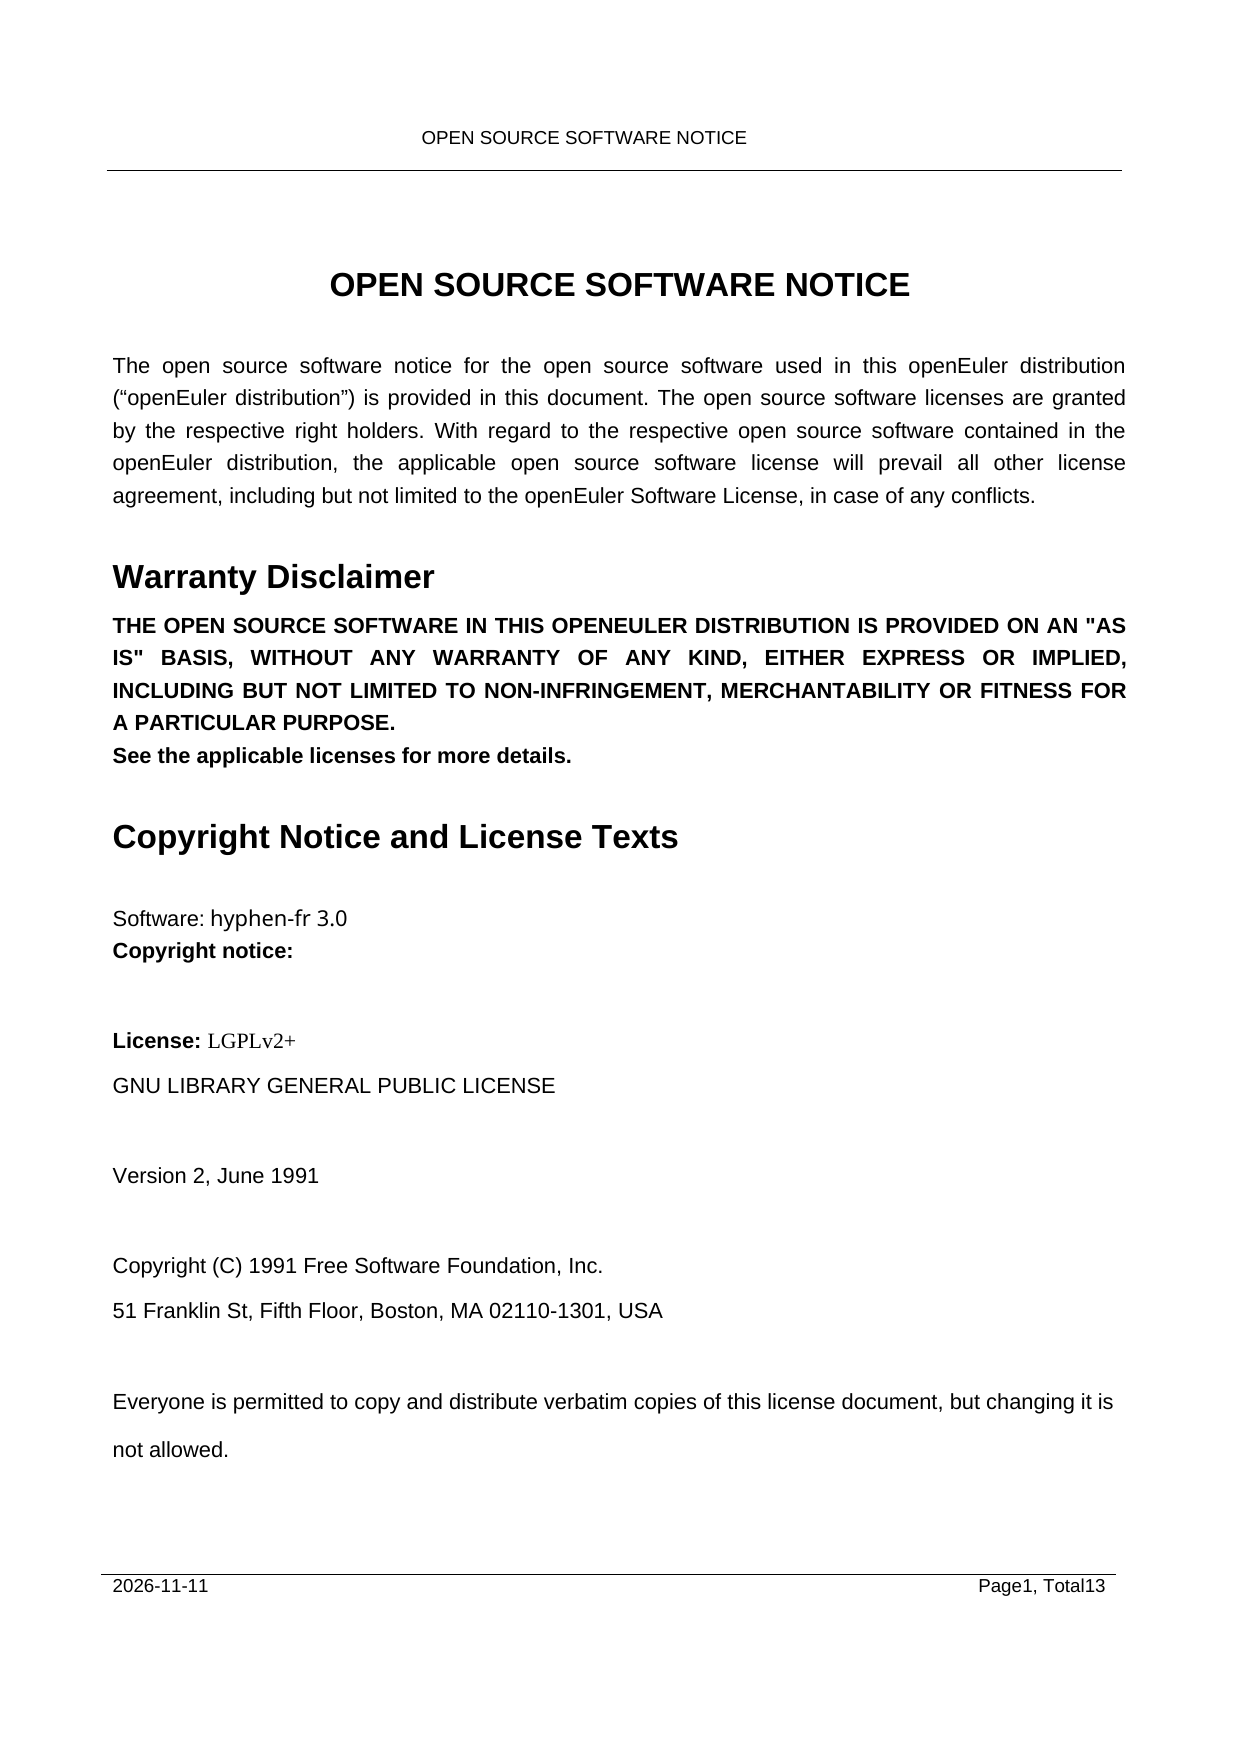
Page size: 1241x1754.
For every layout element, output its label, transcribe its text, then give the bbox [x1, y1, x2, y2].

text Version 2, June 1991 [112, 1159, 1128, 1192]
text Everyone is permitted to copy and distribute verbatim copies of this license document, but changing it is not allowed. [112, 1385, 1128, 1466]
text 51 Franklin St, Fifth Floor, Boston, MA 02110-1301, USA [112, 1295, 1128, 1327]
text Software: hyphen-fr 3.0 [112, 901, 1128, 934]
text Warranty Disclaimer [112, 544, 1128, 609]
text GNU LIBRARY GENERAL PUBLIC LICENSE [112, 1069, 1128, 1102]
text OPEN SOURCE SOFTWARE NOTICE [112, 251, 1128, 316]
text The open source software notice for the open source software used in this openEuler distribution (“openEuler distribution”) is provided in this document. The open source software licenses are granted by the respective right holders. With regard to the respective open source software contained in the openEuler distribution, the applicable open source software license will prevail all other license agreement, including but not limited to the openEuler Software License, in case of any conflicts. [112, 349, 1128, 511]
text THE OPEN SOURCE SOFTWARE IN THIS OPENEULER DISTRIBUTION IS PROVIDED ON AN "AS IS" BASIS, WITHOUT ANY WARRANTY OF ANY KIND, EITHER EXPRESS OR IMPLIED, INCLUDING BUT NOT LIMITED TO NON-INFRINGEMENT, MERCHANTABILITY OR FITNESS FOR A PARTICULAR PURPOSE. See the applicable licenses for more details. [112, 609, 1128, 771]
text Copyright Notice and License Texts [112, 804, 1128, 869]
text Copyright (C) 1991 Free Software Foundation, Inc. [112, 1250, 1128, 1282]
text License: LGPLv2+ [112, 1024, 1128, 1057]
text Copyright notice: [112, 934, 1128, 966]
